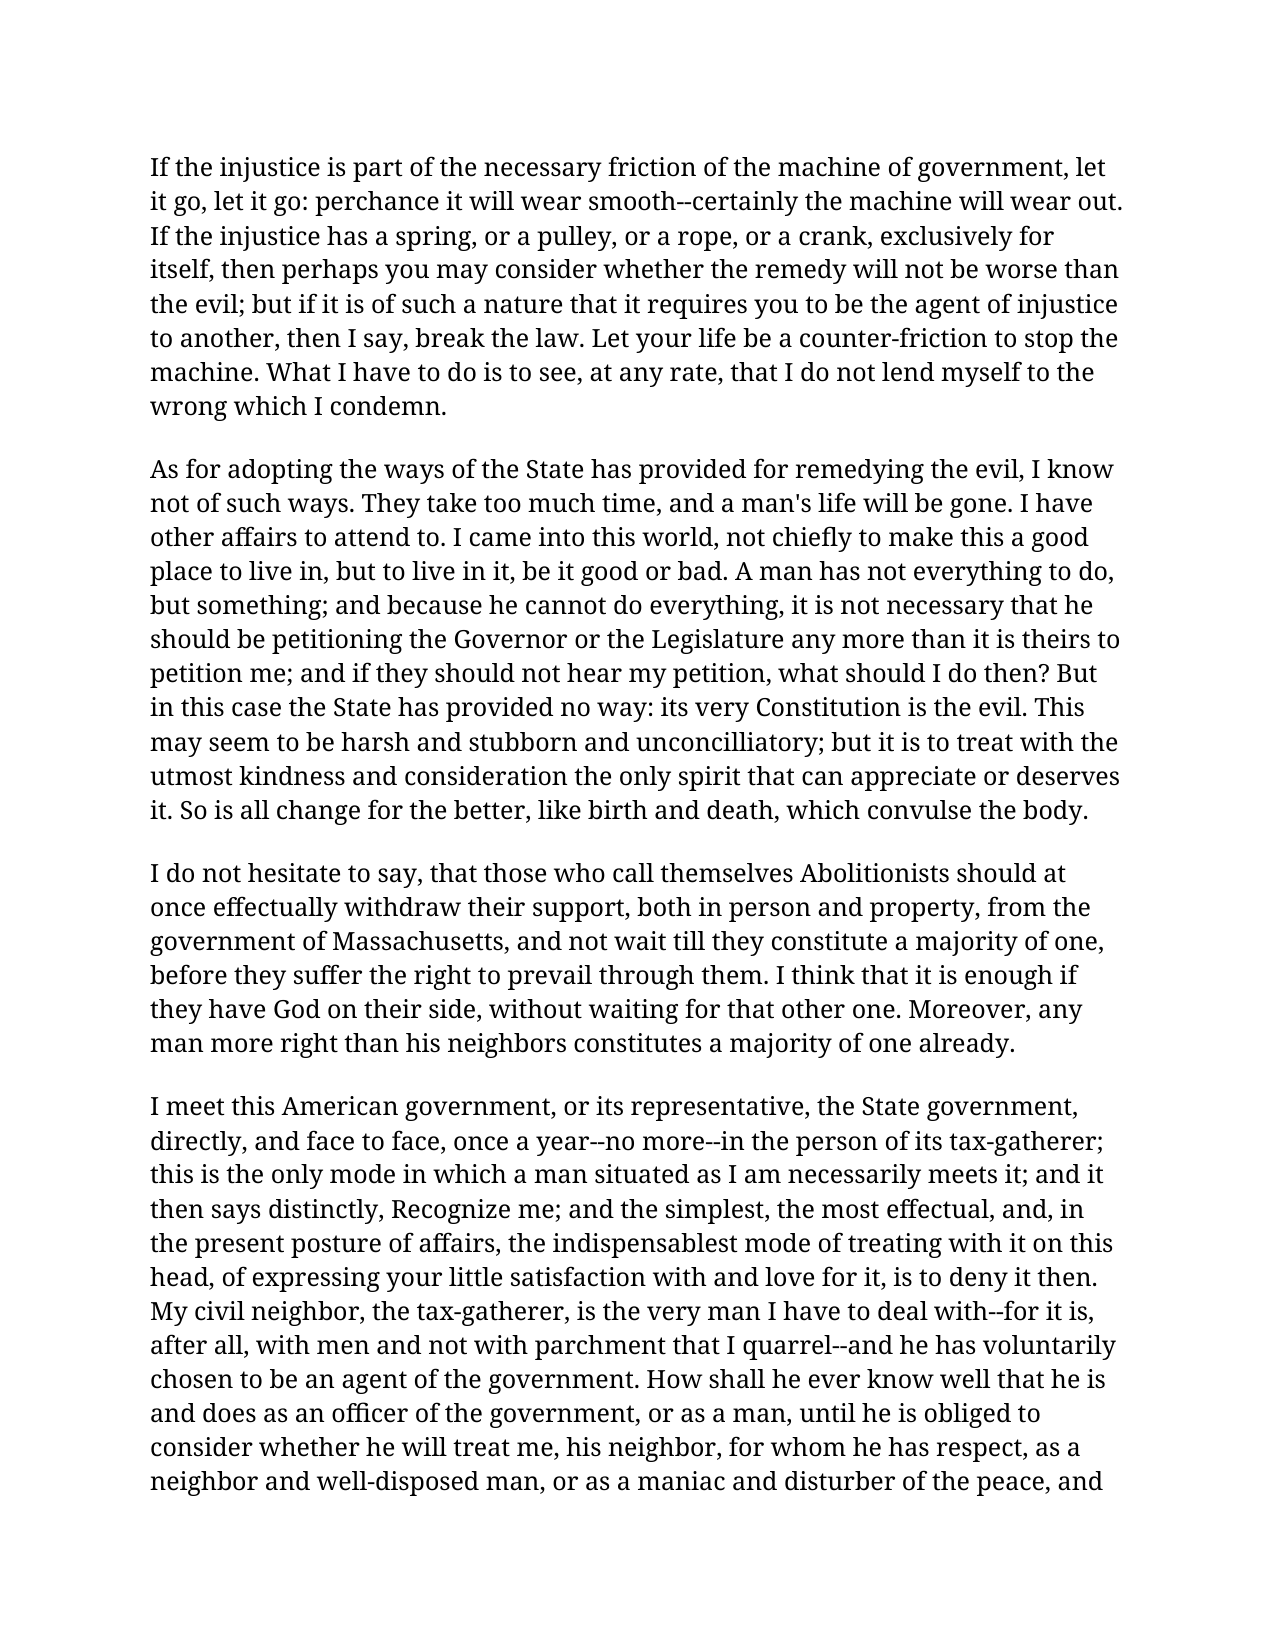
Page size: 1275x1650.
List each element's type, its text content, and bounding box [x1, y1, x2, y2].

text I do not hesitate to say, that those who call themselves Abolitionists should at once effectually withdraw their support, both in person and property, from the government of Massachusetts, and not wait till they constitute a majority of one, before they suffer the right to prevail through them. I think that it is enough if they have God on their side, without waiting for that other one. Moreover, any man more right than his neighbors constitutes a majority of one already. [150, 856, 1125, 1060]
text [150, 1089, 1125, 1498]
text If the injustice is part of the necessary friction of the machine of government, let it go, let it go: perchance it will wear smooth--certainly the machine will wear out. If the injustice has a spring, or a pulley, or a rope, or a crank, exclusively for itself, then perhaps you may consider whether the remedy will not be worse than the evil; but if it is of such a nature that it requires you to be the agent of injustice to another, then I say, break the law. Let your life be a counter-friction to stop the machine. What I have to do is to see, at any rate, that I do not lend myself to the wrong which I condemn. [150, 150, 1125, 422]
text As for adopting the ways of the State has provided for remedying the evil, I know not of such ways. They take too much time, and a man's life will be gone. I have other affairs to attend to. I came into this world, not chiefly to make this a good place to live in, but to live in it, be it good or bad. A man has not everything to do, but something; and because he cannot do everything, it is not necessary that he should be petitioning the Governor or the Legislature any more than it is theirs to petition me; and if they should not hear my petition, what should I do then? But in this case the State has provided no way: its very Constitution is the evil. This may seem to be harsh and stubborn and unconcilliatory; but it is to treat with the utmost kindness and consideration the only spirit that can appreciate or deserves it. So is all change for the better, like birth and death, which convulse the body. [150, 452, 1125, 826]
